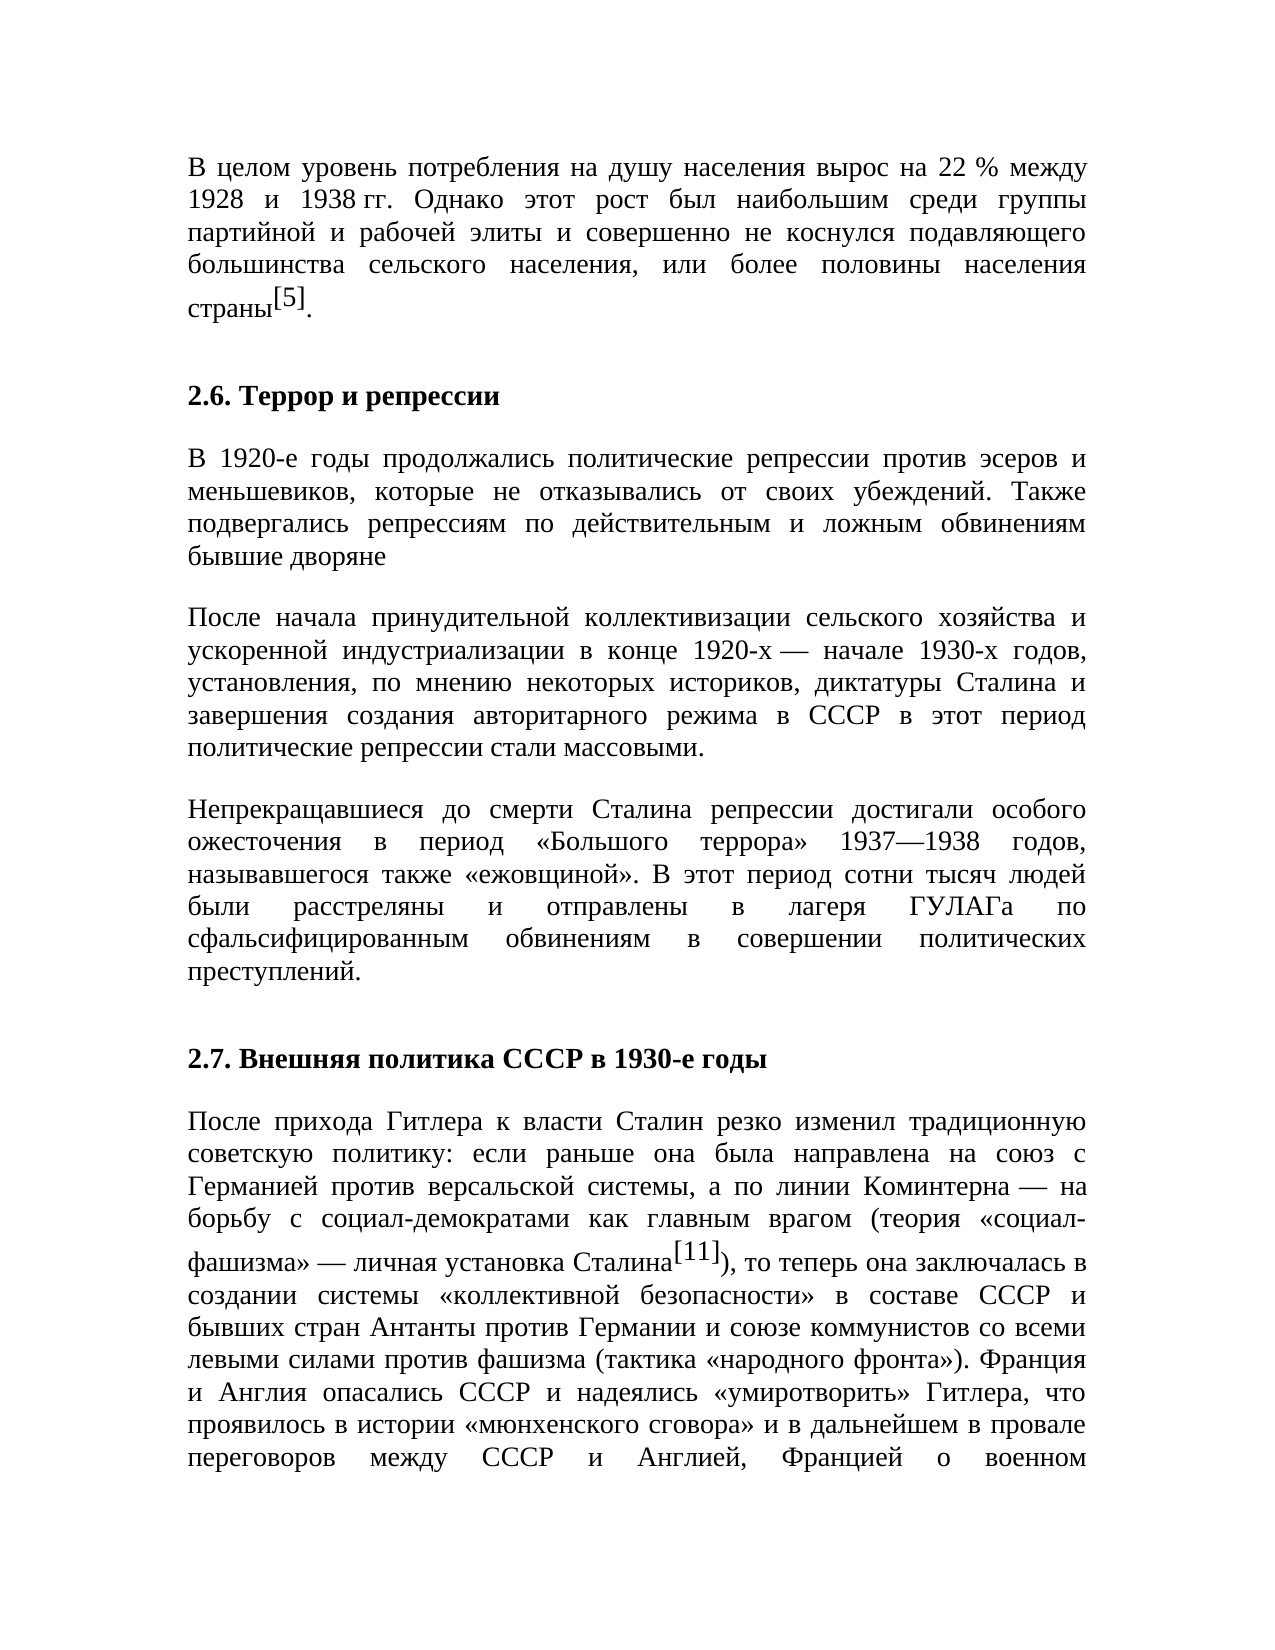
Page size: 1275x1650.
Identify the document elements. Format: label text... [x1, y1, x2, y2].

text Непрекращавшиеся до смерти Сталина репрессии достигали особого ожесточения в период «Большого террора» 1937—1938 годов, называвшегося также «ежовщиной». В этот период сотни тысяч людей были расстреляны и отправлены в лагеря ГУЛАГа по сфальсифицированным обвинениям в совершении политических преступлений. [187, 792, 1087, 986]
list 2.7. Внешняя политика СССР в 1930-е годы [187, 1041, 1087, 1074]
text После начала принудительной коллективизации сельского хозяйства и ускоренной индустриализации в конце 1920-х — начале 1930-х годов, установления, по мнению некоторых историков, диктатуры Сталина и завершения создания авторитарного режима в СССР в этот период политические репрессии стали массовыми. [187, 601, 1087, 762]
text В целом уровень потребления на душу населения вырос на 22 % между 1928 и 1938 гг. Однако этот рост был наибольшим среди группы партийной и рабочей элиты и совершенно не коснулся подавляющего большинства сельского населения, или более половины населения страны[5]. [187, 150, 1087, 324]
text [187, 1104, 1087, 1472]
text В 1920-е годы продолжались политические репрессии против эсеров и меньшевиков, которые не отказывались от своих убеждений. Также подвергались репрессиям по действительным и ложным обвинениям бывшие дворяне [187, 441, 1087, 571]
list 2.6. Террор и репрессии [187, 378, 1087, 412]
